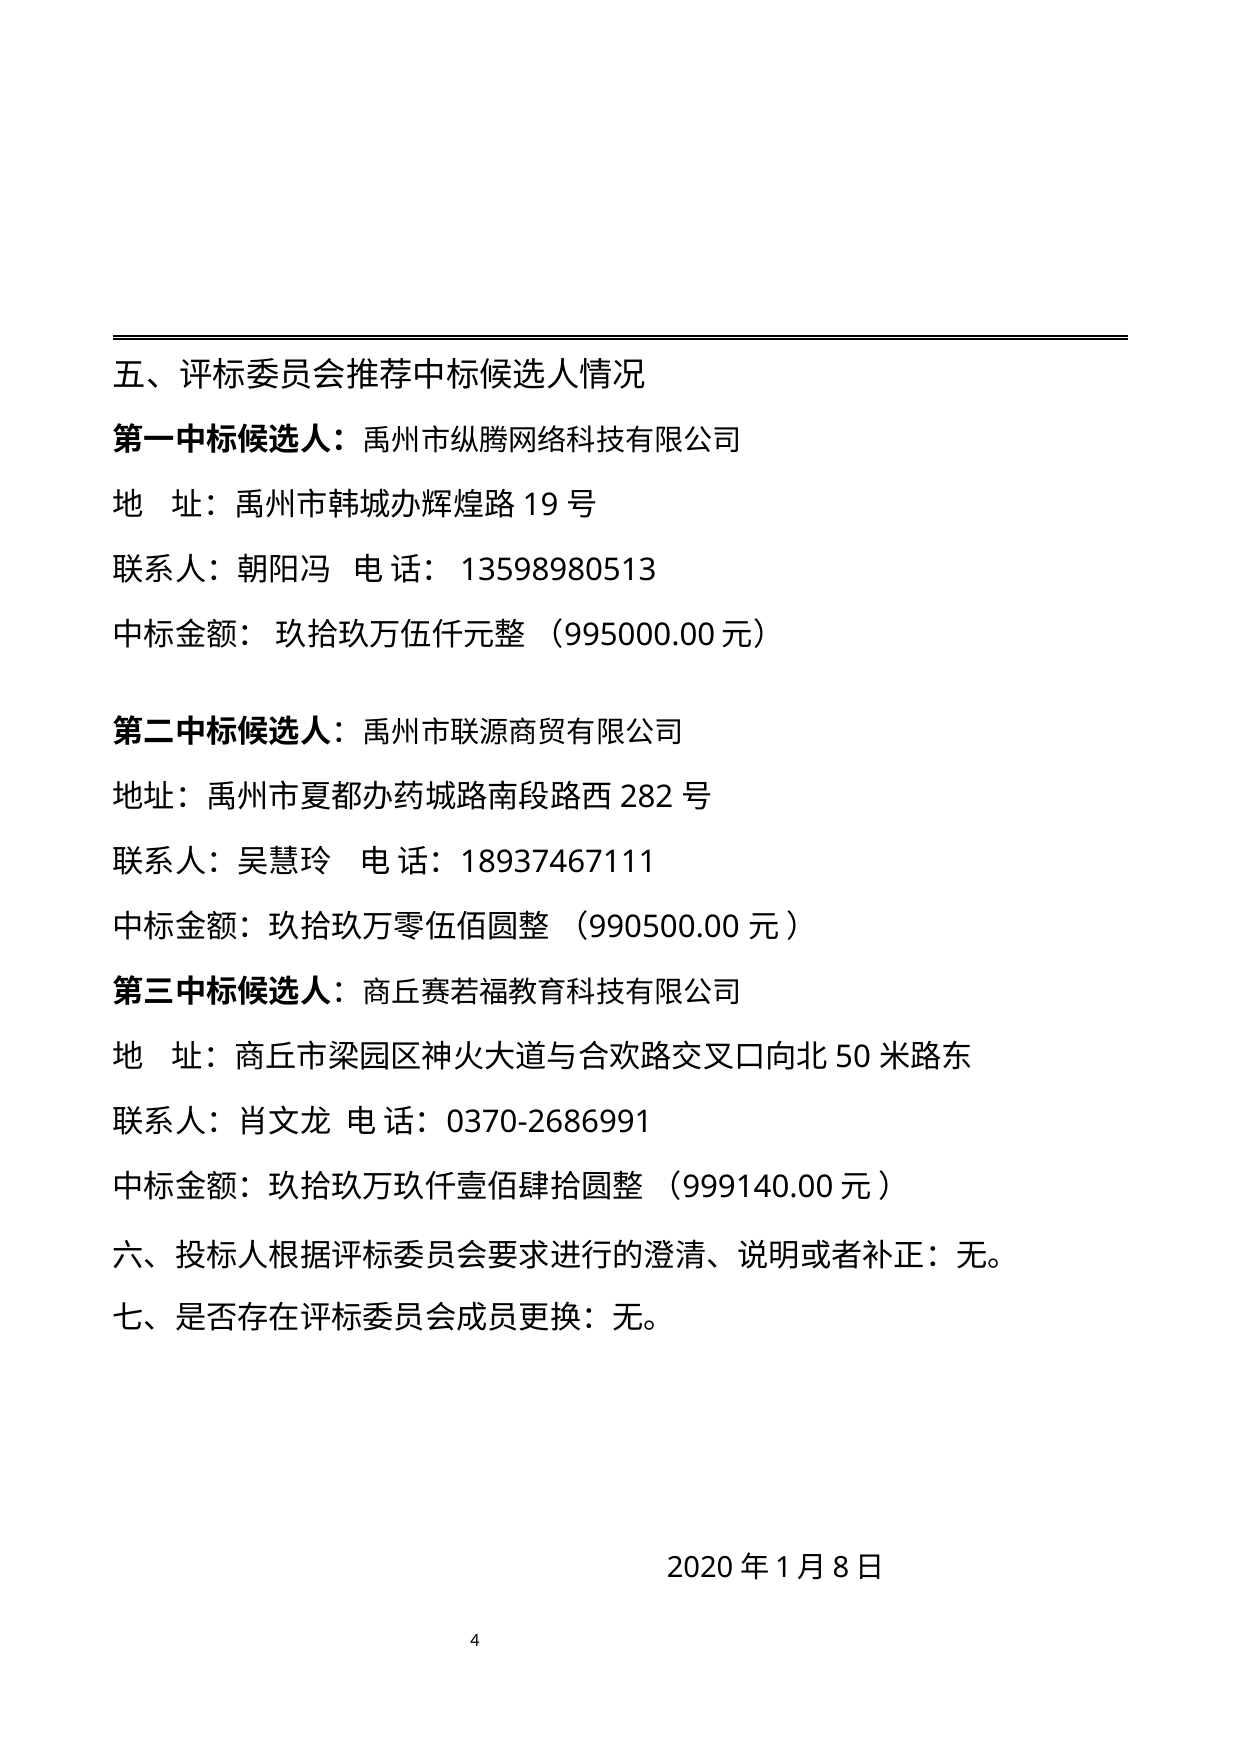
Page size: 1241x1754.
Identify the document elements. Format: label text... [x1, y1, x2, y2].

text 地 址：禹州市韩城办辉煌路 19 号 [112, 469, 1128, 534]
list 是否存在评标委员会成员更换：无。 [112, 1279, 1128, 1341]
text 联系人：肖文龙 电 话：0370-2686991 [112, 1086, 1128, 1151]
text 联系人：吴慧玲 电 话：18937467111 [112, 826, 1128, 891]
text 第一中标候选人：禹州市纵腾网络科技有限公司 [112, 404, 1128, 469]
list 投标人根据评标委员会要求进行的澄清、说明或者补正：无。 [112, 1216, 1128, 1279]
text 2020年1月8日 [112, 1527, 1128, 1590]
text 地址：禹州市夏都办药城路南段路西 282 号 [112, 761, 1128, 826]
text 中标金额： 玖拾玖万伍仟元整 （995000.00元） [112, 599, 1128, 664]
list 评标委员会推荐中标候选人情况 [112, 339, 1128, 404]
text 第三中标候选人：商丘赛若福教育科技有限公司 [112, 956, 1128, 1021]
text 地 址：商丘市梁园区神火大道与合欢路交叉口向北 50 米路东 [112, 1021, 1128, 1086]
text 联系人：朝阳冯 电 话： 13598980513 [112, 534, 1128, 599]
text 中标金额：玖拾玖万零伍佰圆整 （990500.00 元 ） [112, 891, 1128, 956]
text 第二中标候选人：禹州市联源商贸有限公司 [112, 696, 1128, 761]
text 中标金额：玖拾玖万玖仟壹佰肆拾圆整 （999140.00元 ） [112, 1151, 1128, 1216]
